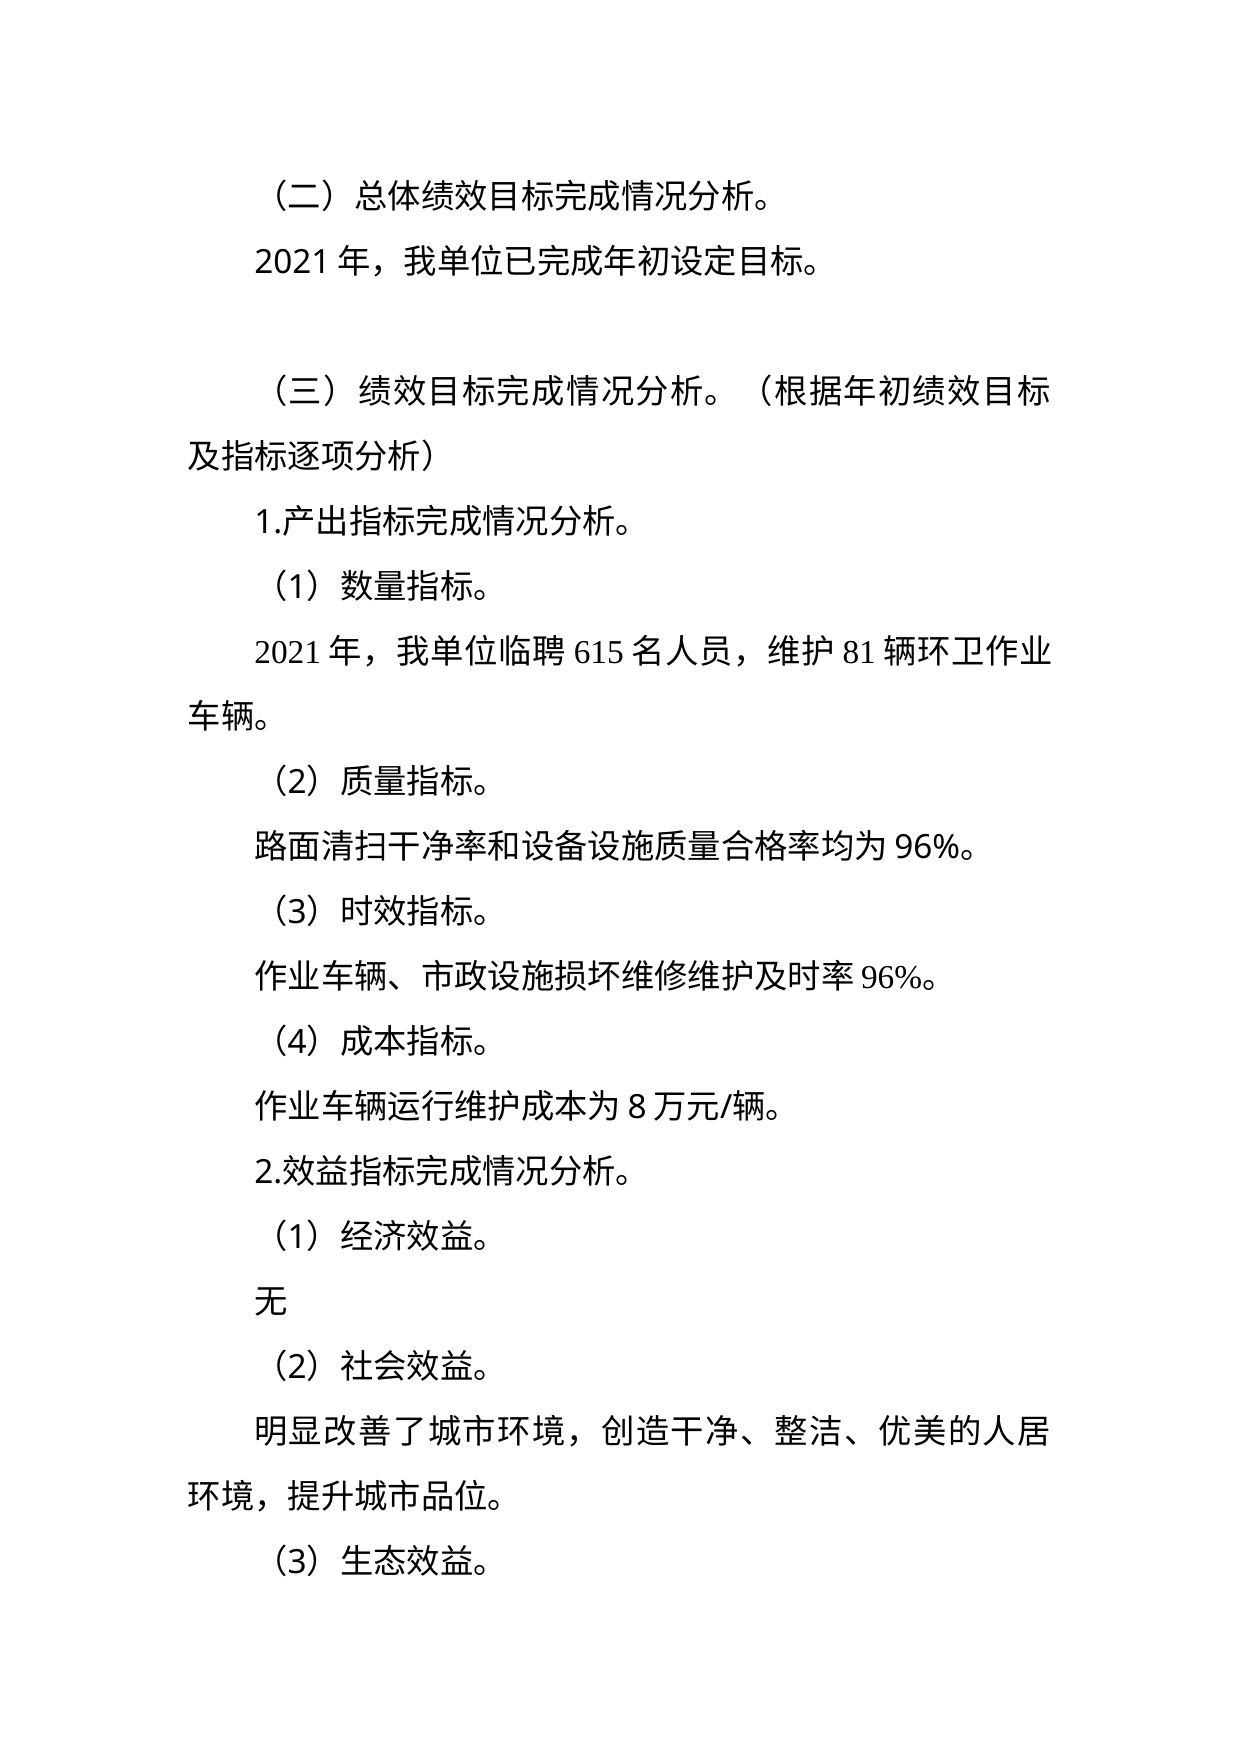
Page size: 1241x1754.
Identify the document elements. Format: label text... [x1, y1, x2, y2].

text （二）总体绩效目标完成情况分析。 [187, 162, 1053, 227]
text 作业车辆运行维护成本为8万元/辆。 [187, 1072, 1053, 1137]
text 作业车辆、市政设施损坏维修维护及时率96%。 [187, 942, 1053, 1007]
text 路面清扫干净率和设备设施质量合格率均为96%。 [187, 812, 1053, 877]
text （4）成本指标。 [187, 1007, 1053, 1072]
text 1.产出指标完成情况分析。 [187, 487, 1053, 552]
text （1）数量指标。 [187, 552, 1053, 617]
text 2021年，我单位临聘615名人员，维护81辆环卫作业车辆。 [187, 617, 1053, 747]
text 2.效益指标完成情况分析。 [187, 1137, 1053, 1202]
text （三）绩效目标完成情况分析。（根据年初绩效目标及指标逐项分析） [187, 357, 1053, 487]
text （3）时效指标。 [187, 877, 1053, 942]
text 2021年，我单位已完成年初设定目标。 [187, 227, 1053, 292]
text （2）社会效益。 [187, 1332, 1053, 1397]
text （2）质量指标。 [187, 747, 1053, 812]
text （1）经济效益。 [187, 1202, 1053, 1267]
text （3）生态效益。 [187, 1527, 1053, 1592]
text 明显改善了城市环境，创造干净、整洁、优美的人居环境，提升城市品位。 [187, 1397, 1053, 1527]
text 无 [187, 1267, 1053, 1332]
